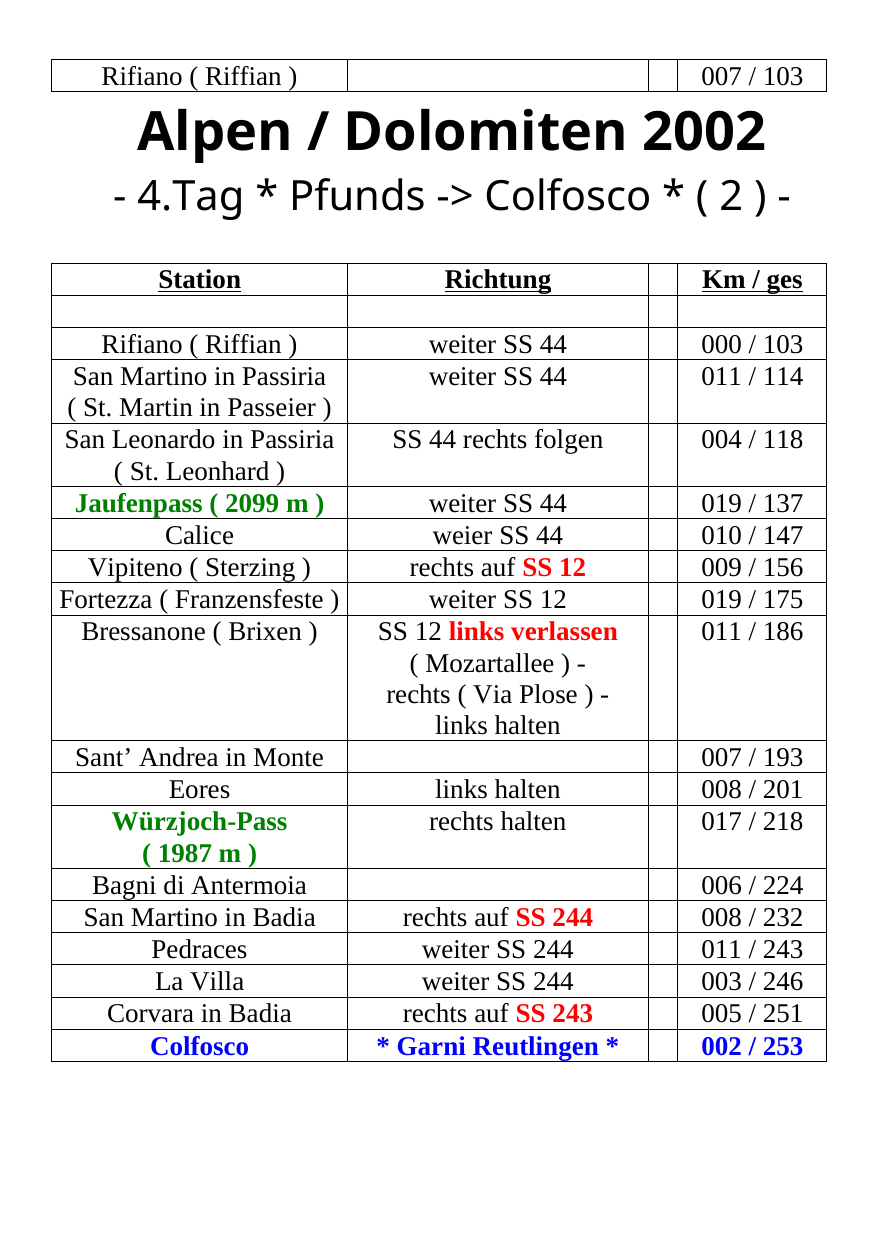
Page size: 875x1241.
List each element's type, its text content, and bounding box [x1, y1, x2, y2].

table_cell 011 / 243 [678, 933, 826, 964]
table_cell San Martino in Passiria ( in Passeier ) [52, 360, 347, 422]
table_cell 017 / 218 [678, 806, 826, 868]
table_cell [52, 296, 347, 327]
table_cell * Garni Reutlingen * [348, 1030, 648, 1061]
table_cell Würzjoch-Pass ( 1987 m ) [52, 806, 347, 868]
table_cell [649, 360, 677, 422]
table_cell Bagni di Antermoia [52, 869, 347, 900]
table_cell [649, 806, 677, 868]
table_cell Calice [52, 519, 347, 550]
table_cell weiter SS 44 [348, 487, 648, 518]
table_cell San Martino in Badia [52, 901, 347, 932]
table_cell [678, 296, 826, 327]
table_cell 003 / 246 [678, 965, 826, 997]
table_cell [649, 551, 677, 582]
table_cell 002 / 253 [678, 1030, 826, 1061]
table_cell weiter SS 44 [348, 328, 648, 359]
table_cell 000 / 103 [678, 328, 826, 359]
table_cell La Villa [52, 965, 347, 997]
table_cell Fortezza ( Franzensfeste ) [52, 583, 347, 614]
table_cell 007 / 103 [678, 60, 826, 91]
table_cell Jaufenpass ( 2099 m ) [52, 487, 347, 518]
table_cell 008 / 232 [678, 901, 826, 932]
table_cell Sant’ Andrea in Monte [52, 741, 347, 772]
table_cell rechts halten [348, 806, 648, 868]
table_cell 004 / 118 [678, 424, 826, 486]
table_cell Rifiano ( Riffian ) [52, 328, 347, 359]
table_cell rechts auf SS 12 [348, 551, 648, 582]
table_cell [649, 773, 677, 804]
table_cell Vipiteno ( Sterzing ) [52, 551, 347, 582]
table_header Station [52, 264, 347, 295]
table_cell links halten [348, 773, 648, 804]
table_cell 008 / 201 [678, 773, 826, 804]
table_cell weiter SS 244 [348, 933, 648, 964]
table_cell Bressanone ( Brixen ) [52, 616, 347, 740]
table_cell rechts auf SS 244 [348, 901, 648, 932]
table_cell [649, 1030, 677, 1061]
table_cell [649, 869, 677, 900]
title Alpen / Dolomiten 2002 [59, 92, 844, 166]
table_cell [348, 869, 648, 900]
table_cell 007 / 193 [678, 741, 826, 772]
table_cell 011 / 186 [678, 616, 826, 740]
table_cell weiter SS 44 [348, 360, 648, 422]
table_header Richtung [348, 264, 648, 295]
text - 4.Tag * Pfunds -> Colfosco * ( 2 ) - [59, 166, 844, 223]
table_header Km / ges [678, 264, 826, 295]
table_cell [649, 933, 677, 964]
table_header [649, 264, 677, 295]
table_cell 019 / 137 [678, 487, 826, 518]
table_cell rechts auf SS 243 [348, 998, 648, 1029]
table_cell 010 / 147 [678, 519, 826, 550]
table_cell 006 / 224 [678, 869, 826, 900]
table_cell 005 / 251 [678, 998, 826, 1029]
table_cell [649, 741, 677, 772]
table_cell [649, 328, 677, 359]
table_cell [649, 901, 677, 932]
table_cell [649, 519, 677, 550]
table_cell 009 / 156 [678, 551, 826, 582]
table_cell [348, 296, 648, 327]
table_cell SS 44 rechts folgen [348, 424, 648, 486]
table_cell [649, 965, 677, 997]
table_cell [348, 60, 648, 91]
table_cell [649, 60, 677, 91]
table_cell weiter SS 12 [348, 583, 648, 614]
table_cell [649, 424, 677, 486]
table_cell Corvara in Badia [52, 998, 347, 1029]
table_cell [649, 998, 677, 1029]
table_cell Colfosco [52, 1030, 347, 1061]
table_cell [649, 583, 677, 614]
table_cell weiter SS 244 [348, 965, 648, 997]
table_cell 011 / 114 [678, 360, 826, 422]
table_cell weier SS 44 [348, 519, 648, 550]
table_cell [348, 741, 648, 772]
table_cell SS 12 links verlassen ( Mozartallee ) - rechts ( Via Plose ) - links halten [348, 616, 648, 740]
table_cell San Leonardo in Passiria ( St. Leonhard ) [52, 424, 347, 486]
table_cell Rifiano ( Riffian ) [52, 60, 347, 91]
table_cell [649, 616, 677, 740]
table_cell Pedraces [52, 933, 347, 964]
table_cell Eores [52, 773, 347, 804]
table_cell [649, 296, 677, 327]
table_cell 019 / 175 [678, 583, 826, 614]
table_cell [649, 487, 677, 518]
